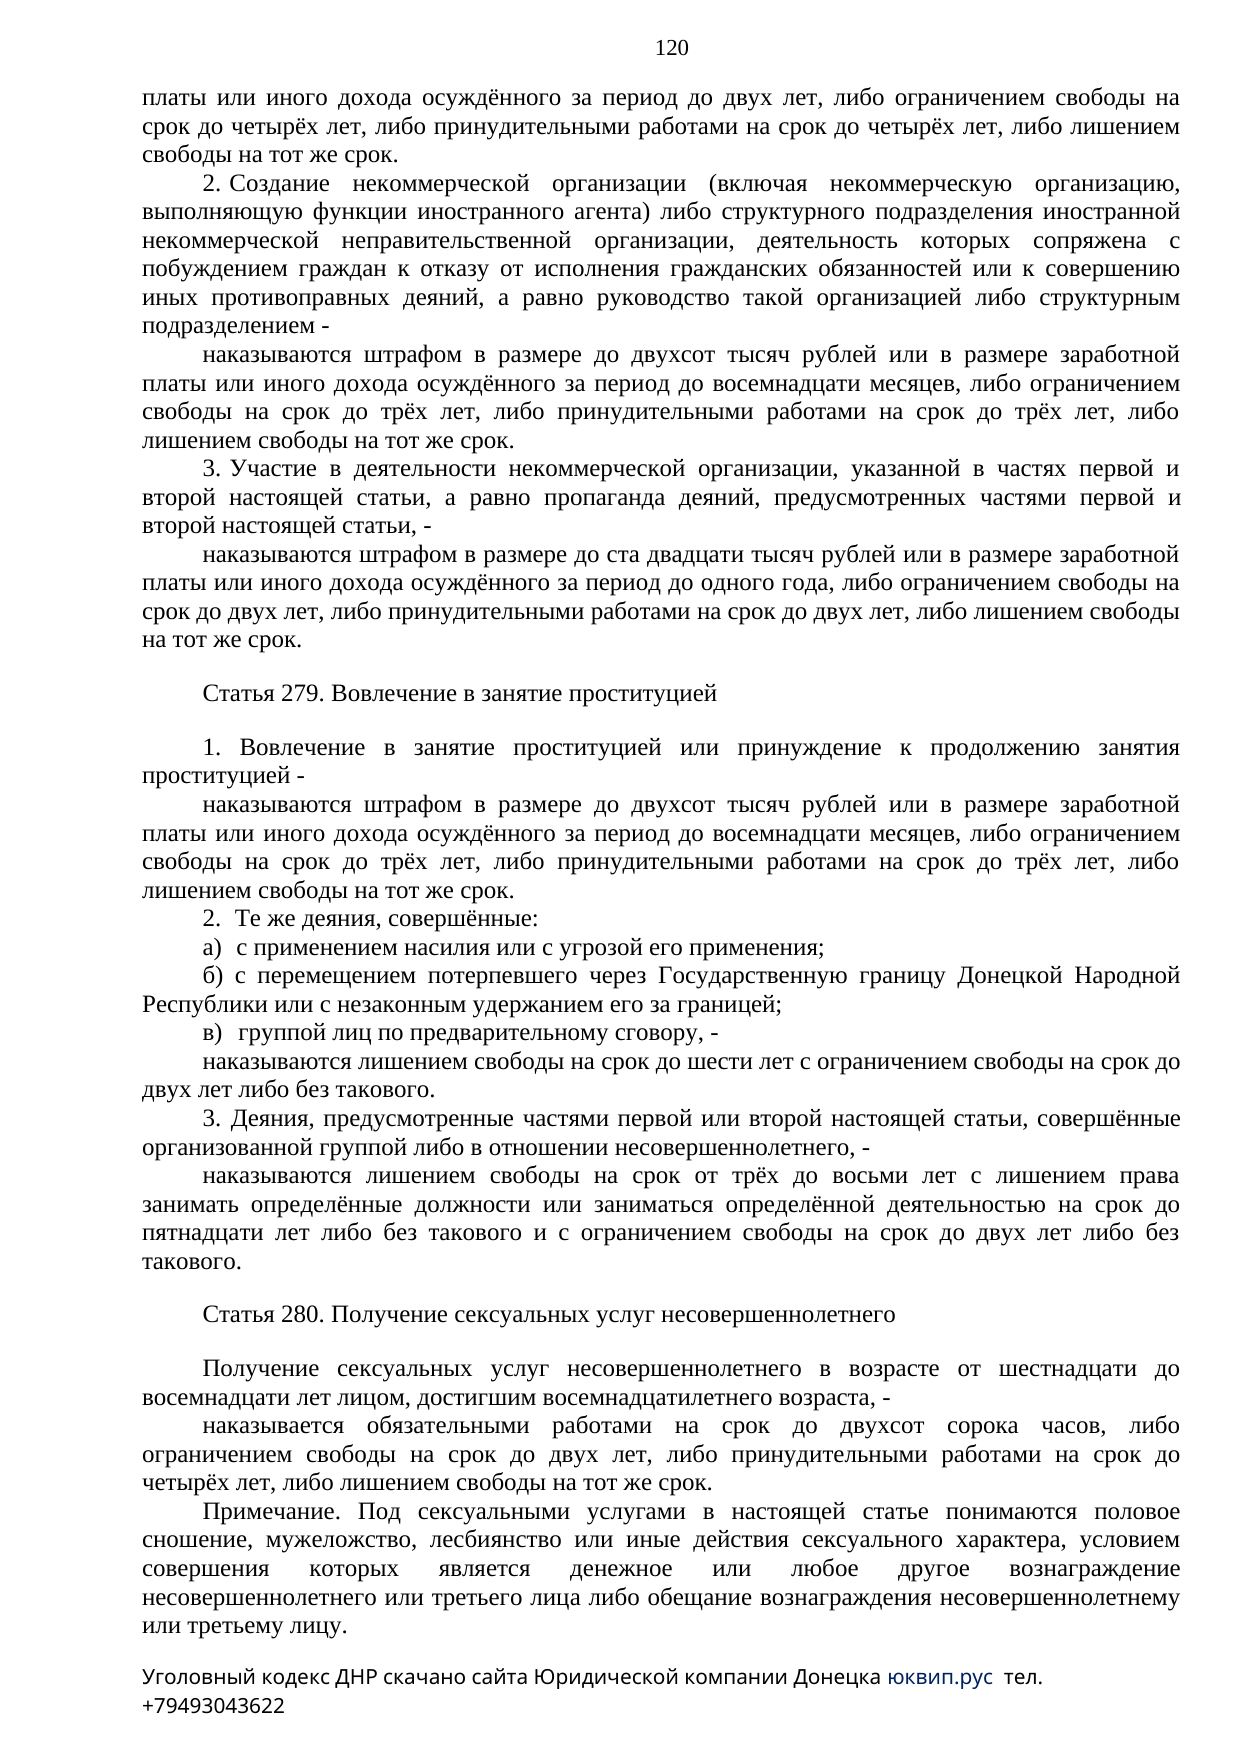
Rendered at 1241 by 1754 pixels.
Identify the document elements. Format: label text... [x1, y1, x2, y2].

text наказываются лишением свободы на срок от трёх до восьми лет с лишением права занимать определённые должности или заниматься определённой деятельностью на срок до пятнадцати лет либо без такового и с ограничением свободы на срок до двух лет либо без такового. [142, 1161, 1181, 1275]
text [142, 83, 1181, 168]
text наказываются штрафом в размере до ста двадцати тысяч рублей или в размере заработной платы или иного дохода осуждённого за период до одного года, либо ограничением свободы на срок до двух лет, либо принудительными работами на срок до двух лет, либо лишением свободы на тот же срок. [142, 539, 1181, 653]
text Статья 280. Получение сексуальных услуг несовершеннолетнего [142, 1303, 1181, 1328]
text в) группой лиц по предварительному сговору, - [142, 1018, 1181, 1046]
list Те же деяния, совершённые: [142, 904, 1181, 932]
text Статья 279. Вовлечение в занятие проституцией [142, 681, 1181, 706]
text 1. Вовлечение в занятие проституцией или принуждение к продолжению занятия проституцией - [142, 732, 1181, 789]
text а) с применением насилия или с угрозой его применения; [142, 932, 1181, 961]
text Примечание. Под сексуальными услугами в настоящей статье понимаются половое сношение, мужеложство, лесбиянство или иные действия сексуального характера, условием совершения которых является денежное или любое другое вознаграждение несовершеннолетнего или третьего лица либо обещание вознаграждения несовершеннолетнему или третьему лицу. [142, 1496, 1181, 1639]
text наказываются штрафом в размере до двухсот тысяч рублей или в размере заработной платы или иного дохода осуждённого за период до восемнадцати месяцев, либо ограничением свободы на срок до трёх лет, либо принудительными работами на срок до трёх лет, либо лишением свободы на тот же срок. [142, 339, 1181, 454]
list Создание некоммерческой организации (включая некоммерческую организацию, выполняющую функции иностранного агента) либо структурного подразделения иностранной некоммерческой неправительственной организации, деятельность которых сопряжена с побуждением граждан к отказу от исполнения гражданских обязанностей или к совершению иных противоправных деяний, а равно руководство такой организацией либо структурным подразделением - [142, 168, 1181, 339]
text наказываются штрафом в размере до двухсот тысяч рублей или в размере заработной платы или иного дохода осуждённого за период до восемнадцати месяцев, либо ограничением свободы на срок до трёх лет, либо принудительными работами на срок до трёх лет, либо лишением свободы на тот же срок. [142, 789, 1181, 904]
list Деяния, предусмотренные частями первой или второй настоящей статьи, совершённые организованной группой либо в отношении несовершеннолетнего, - [142, 1103, 1181, 1161]
list Участие в деятельности некоммерческой организации, указанной в частях первой и второй настоящей статьи, а равно пропаганда деяний, предусмотренных частями первой и второй настоящей статьи, - [142, 454, 1181, 539]
text б) с перемещением потерпевшего через Государственную границу Донецкой Народной Республики или с незаконным удержанием его за границей; [142, 961, 1181, 1018]
text Получение сексуальных услуг несовершеннолетнего в возрасте от шестнадцати до восемнадцати лет лицом, достигшим восемнадцатилетнего возраста, - [142, 1354, 1181, 1411]
text наказываются лишением свободы на срок до шести лет с ограничением свободы на срок до двух лет либо без такового. [142, 1046, 1181, 1103]
text наказывается обязательными работами на срок до двухсот сорока часов, либо ограничением свободы на срок до двух лет, либо принудительными работами на срок до четырёх лет, либо лишением свободы на тот же срок. [142, 1411, 1181, 1496]
